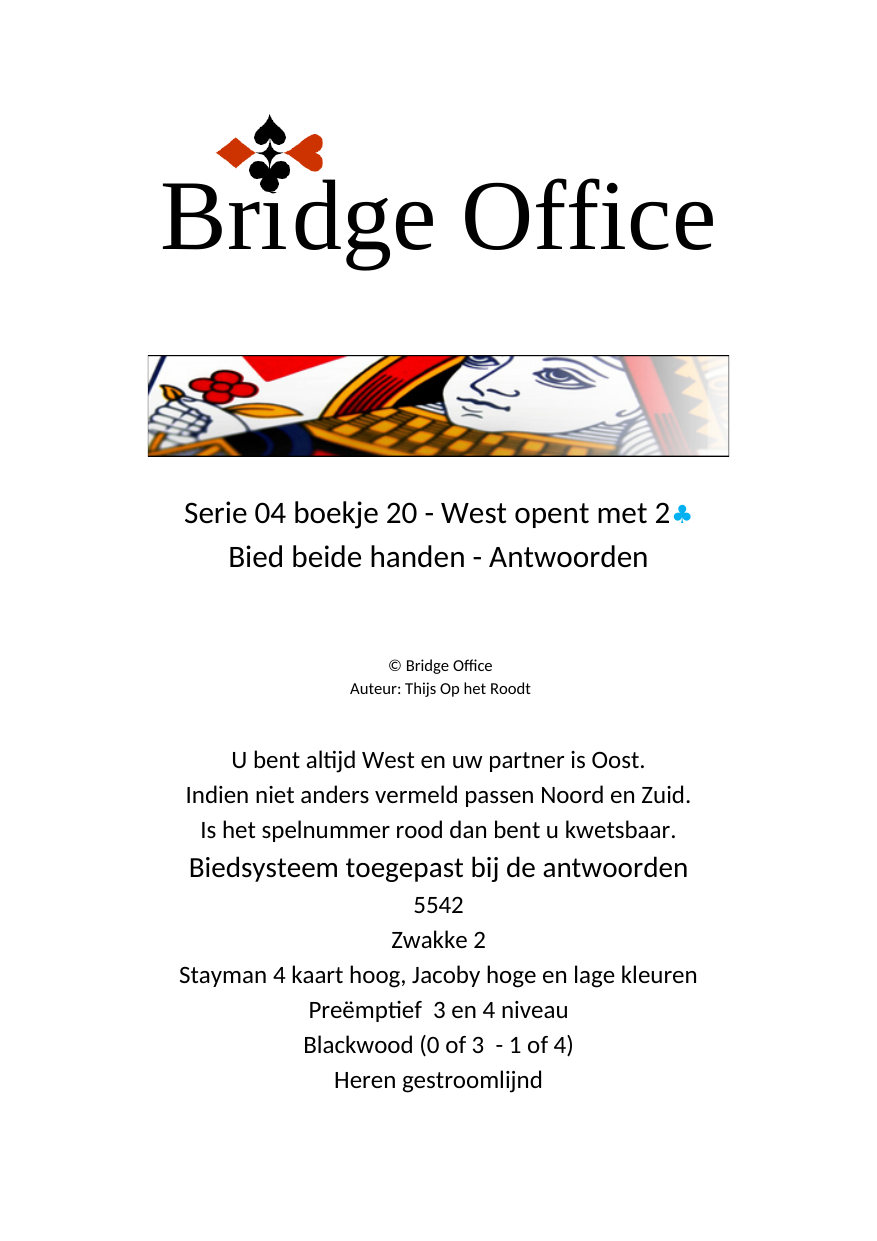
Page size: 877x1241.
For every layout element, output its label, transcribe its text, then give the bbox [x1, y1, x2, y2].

text Bied beide handen - Antwoorden [148, 537, 729, 575]
text Stayman 4 kaart hoog, Jacoby hoge en lage kleuren [148, 959, 729, 990]
text Blackwood (0 of 3 - 1 of 4) Heren gestroomlijnd [148, 1029, 729, 1095]
text Serie 04 boekje 20 - West opent met 2 [148, 493, 729, 531]
picture [147, 355, 730, 457]
text Preëmptief 3 en 4 niveau [148, 994, 729, 1025]
picture [215, 113, 323, 192]
text Biedsysteem toegepast bij de antwoorden 5542 Zwakke 2 [148, 849, 729, 955]
text © Bridge Office [148, 655, 729, 676]
text Auteur: Thijs Op het Roodt U bent altijd West en uw partner is Oost. Indien niet anders vermeld passen Noord en Zuid. Is het spelnummer rood dan bent u kwetsbaar. [148, 678, 729, 845]
